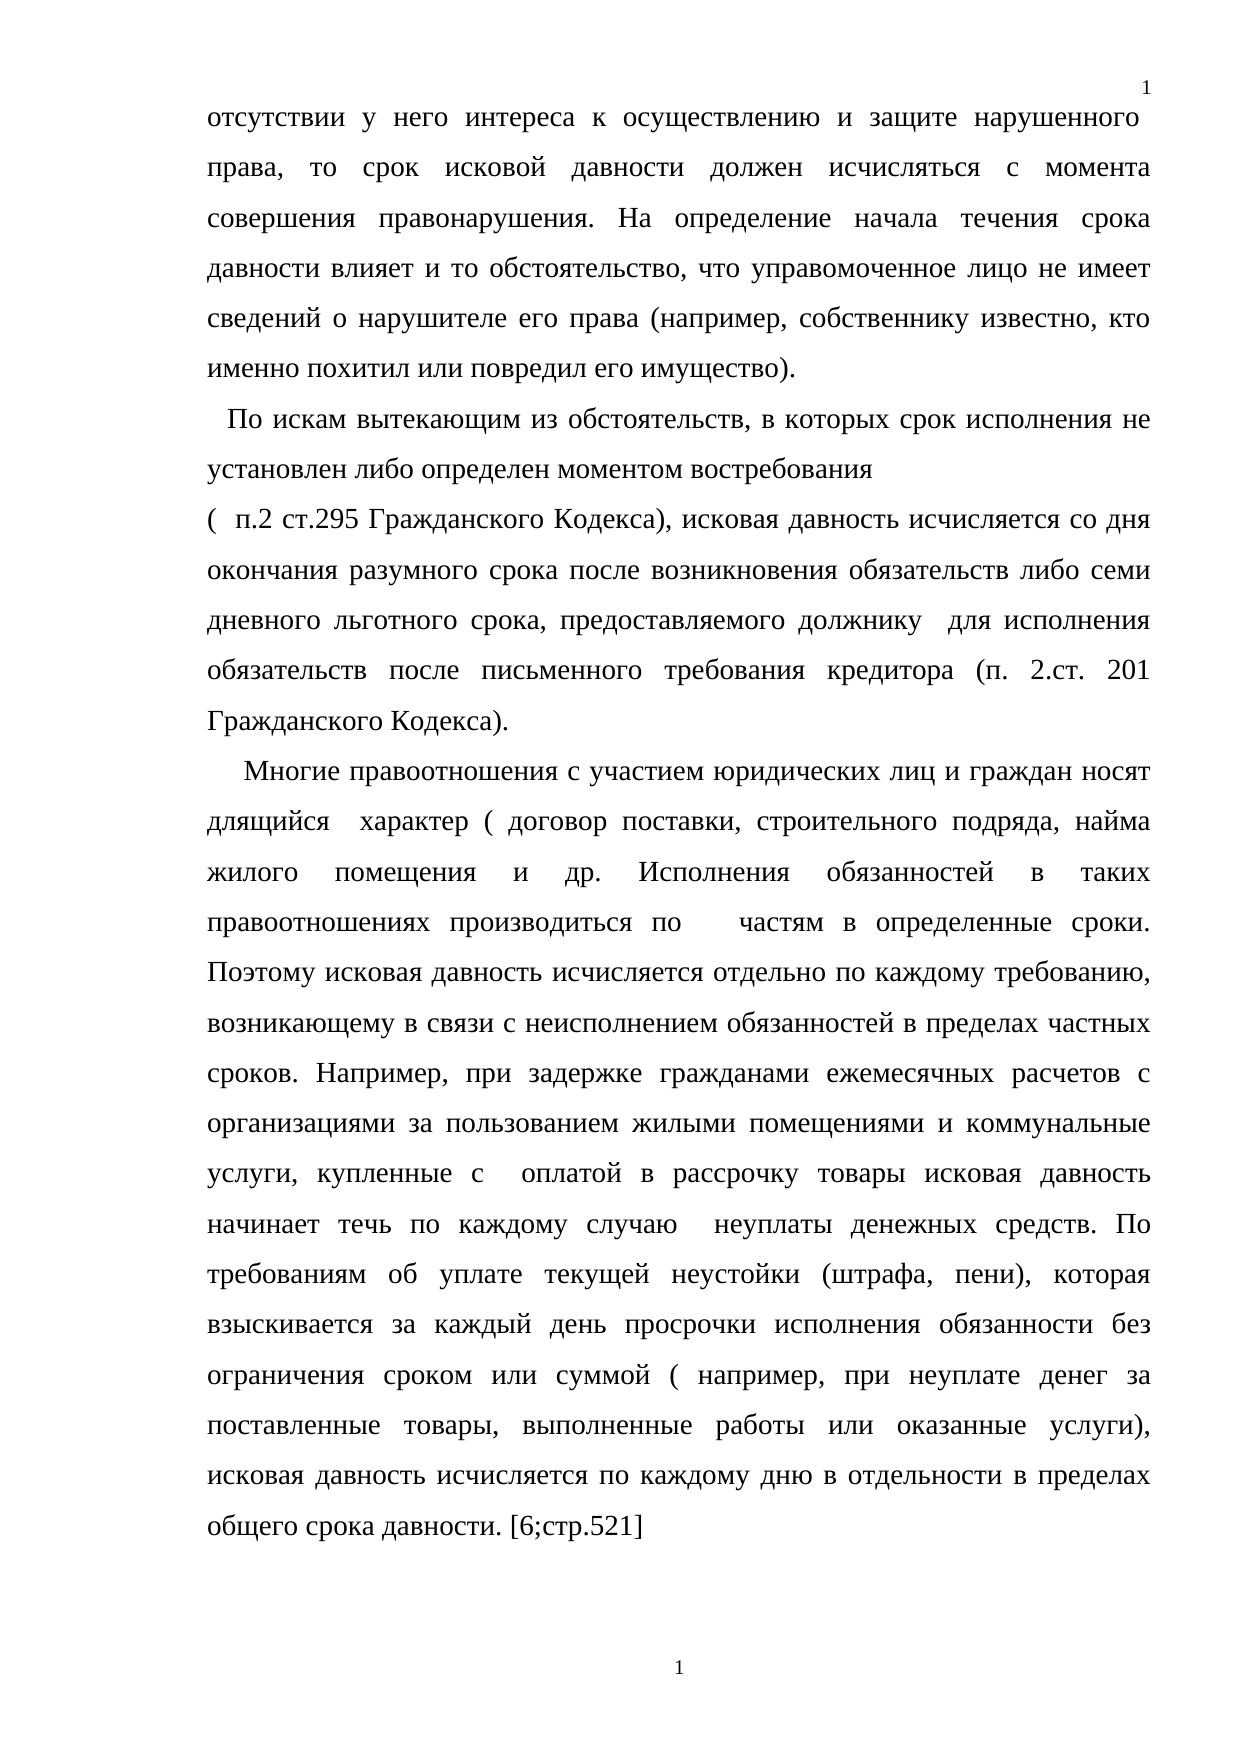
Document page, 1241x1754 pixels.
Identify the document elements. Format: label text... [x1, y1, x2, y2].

text Многие правоотношения с участием юридических лиц и граждан носят длящийся характер ( договор поставки, строительного подряда, найма жилого помещения и др. Исполнения обязанностей в таких правоотношениях производиться по частям в определенные сроки. Поэтому исковая давность исчисляется отдельно по каждому требованию, возникающему в связи с неисполнением обязанностей в пределах частных сроков. Например, при задержке гражданами ежемесячных расчетов с организациями за пользованием жилыми помещениями и коммунальные услуги, купленные с оплатой в рассрочку товары исковая давность начинает течь по каждому случаю неуплаты денежных средств. По требованиям об уплате текущей неустойки (штрафа, пени), которая взыскивается за каждый день просрочки исполнения обязанности без ограничения сроком или суммой ( например, при неуплате денег за поставленные товары, выполненные работы или оказанные услуги), исковая давность исчисляется по каждому дню в отдельности в пределах общего срока давности. [6;стр.521] [207, 753, 1152, 1541]
text По искам вытекающим из обстоятельств, в которых срок исполнения не установлен либо определен моментом востребования [207, 401, 1152, 485]
text ( п.2 ст.295 Гражданского Кодекса), исковая давность исчисляется со дня окончания разумного срока после возникновения обязательств либо семи дневного льготного срока, предоставляемого должнику для исполнения обязательств после письменного требования кредитора (п. 2.ст. 201 Гражданского Кодекса). [207, 502, 1152, 736]
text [207, 99, 1152, 384]
